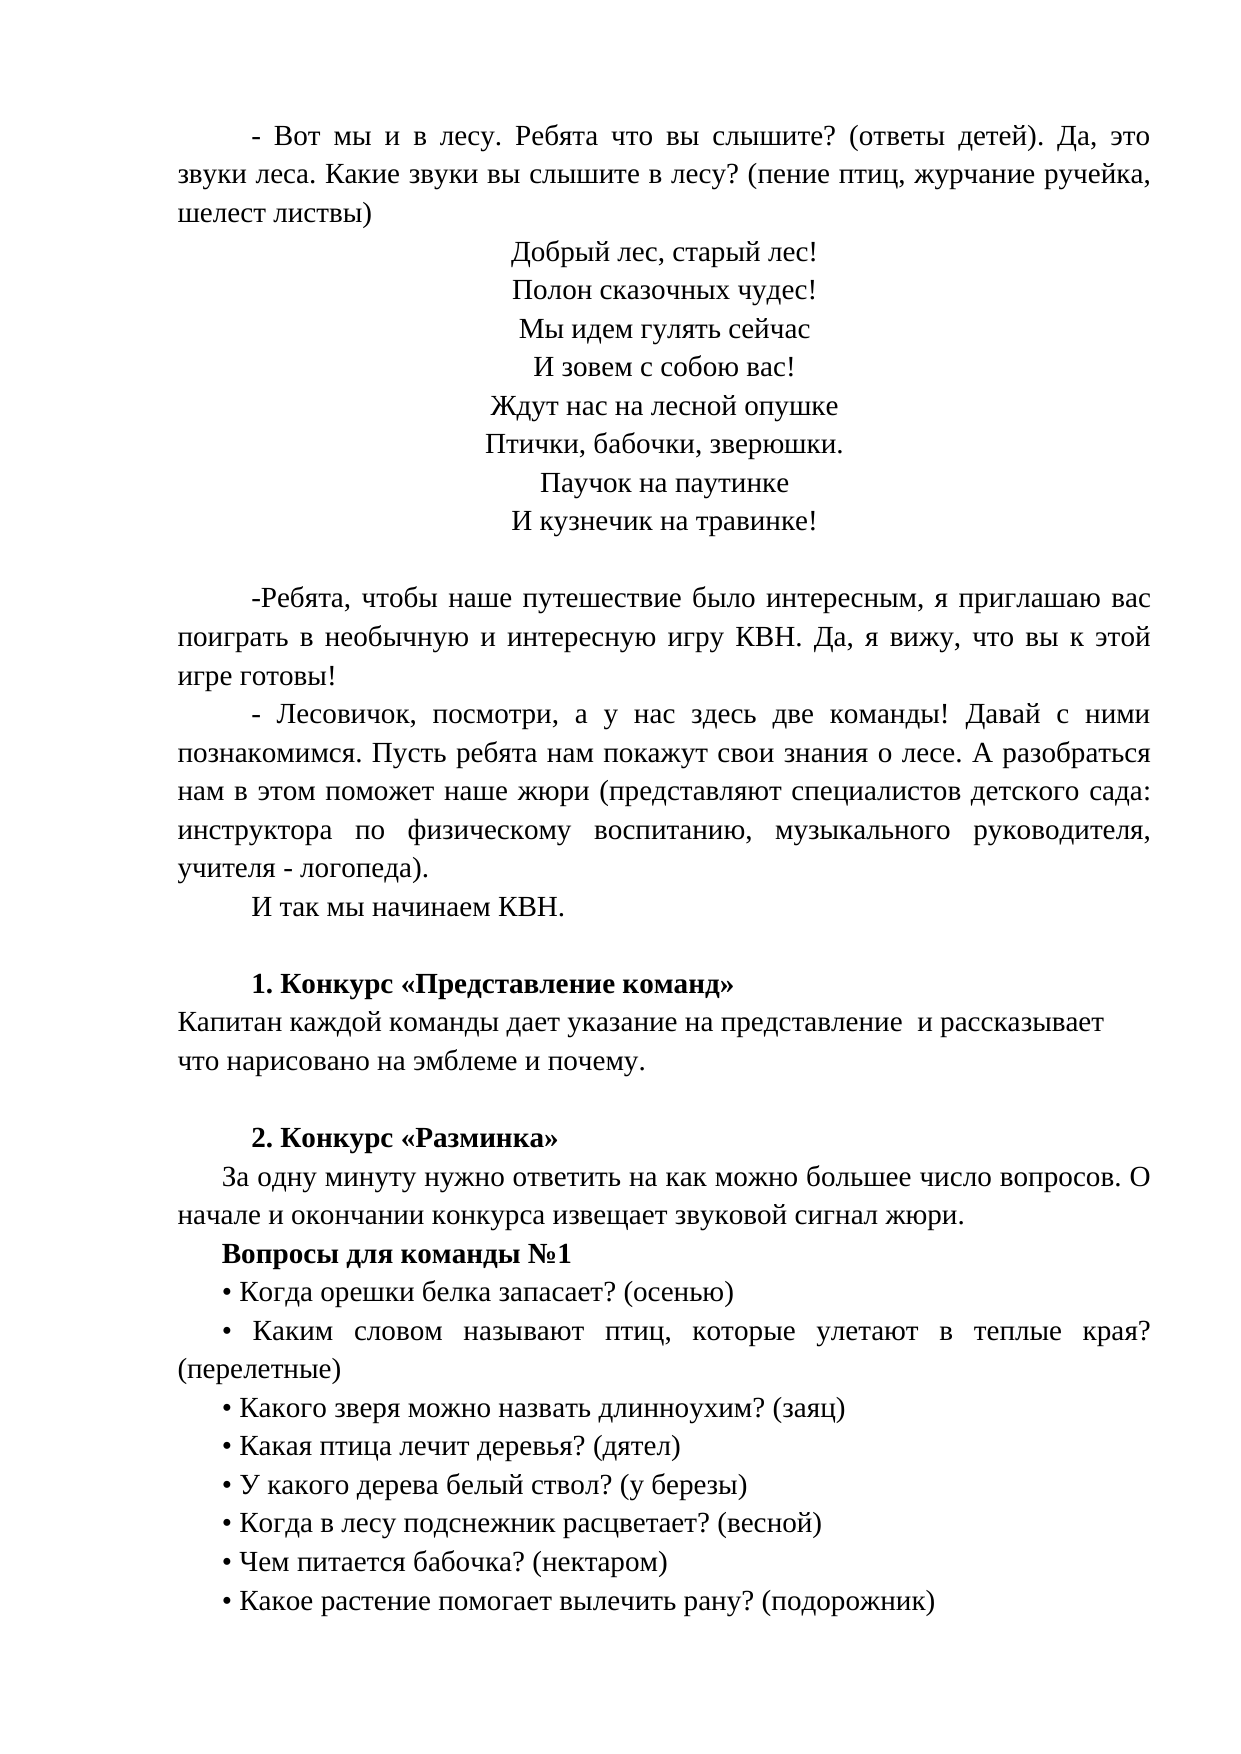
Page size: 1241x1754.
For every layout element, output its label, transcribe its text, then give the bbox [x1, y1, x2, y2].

text И кузнечик на травинке! [177, 503, 1152, 537]
text Ждут нас на лесной опушке [177, 388, 1152, 421]
text Капитан каждой команды дает указание на представление и рассказывает [177, 1004, 1152, 1038]
text • Какое растение помогает вылечить рану? (подорожник) [177, 1583, 1152, 1616]
text • Чем питается бабочка? (нектаром) [177, 1544, 1152, 1578]
text Мы идем гулять сейчас [177, 311, 1152, 344]
text Добрый лес, старый лес! [177, 234, 1152, 267]
text • Когда в лесу подснежник расцветает? (весной) [177, 1506, 1152, 1539]
text Паучок на паутинке [177, 465, 1152, 498]
text • Какая птица лечит деревья? (дятел) [177, 1428, 1152, 1462]
text • Когда орешки белка запасает? (осенью) [177, 1274, 1152, 1308]
text Полон сказочных чудес! [177, 272, 1152, 306]
text 1. Конкурс «Представление команд» [177, 966, 1152, 999]
text И так мы начинаем КВН. [177, 889, 1152, 922]
text -Ребята, чтобы наше путешествие было интересным, я приглашаю вас поиграть в необычную и интересную игру КВН. Да, я вижу, что вы к этой игре готовы! [177, 581, 1152, 691]
text - Лесовичок, посмотри, а у нас здесь две команды! Давай с ними познакомимся. Пусть ребята нам покажут свои знания о лесе. А разобраться нам в этом поможет наше жюри (представляют специалистов детского сада: инструктора по физическому воспитанию, музыкального руководителя, учителя - логопеда). [177, 696, 1152, 884]
text 2. Конкурс «Разминка» [177, 1120, 1152, 1154]
text • У какого дерева белый ствол? (у березы) [177, 1467, 1152, 1501]
text За одну минуту нужно ответить на как можно большее число вопросов. О начале и окончании конкурса извещает звуковой сигнал жюри. [177, 1159, 1152, 1231]
text Птички, бабочки, зверюшки. [177, 426, 1152, 460]
text - Вот мы и в лесу. Ребята что вы слышите? (ответы детей). Да, это звуки леса. Какие звуки вы слышите в лесу? (пение птиц, журчание ручейка, шелест листвы) [177, 118, 1152, 229]
text И зовем с собою вас! [177, 349, 1152, 383]
text Вопросы для команды №1 [177, 1236, 1152, 1269]
text • Каким словом называют птиц, которые улетают в теплые края? (перелетные) [177, 1313, 1152, 1385]
text что нарисовано на эмблеме и почему. [177, 1043, 1152, 1077]
text • Какого зверя можно назвать длинноухим? (заяц) [177, 1390, 1152, 1423]
